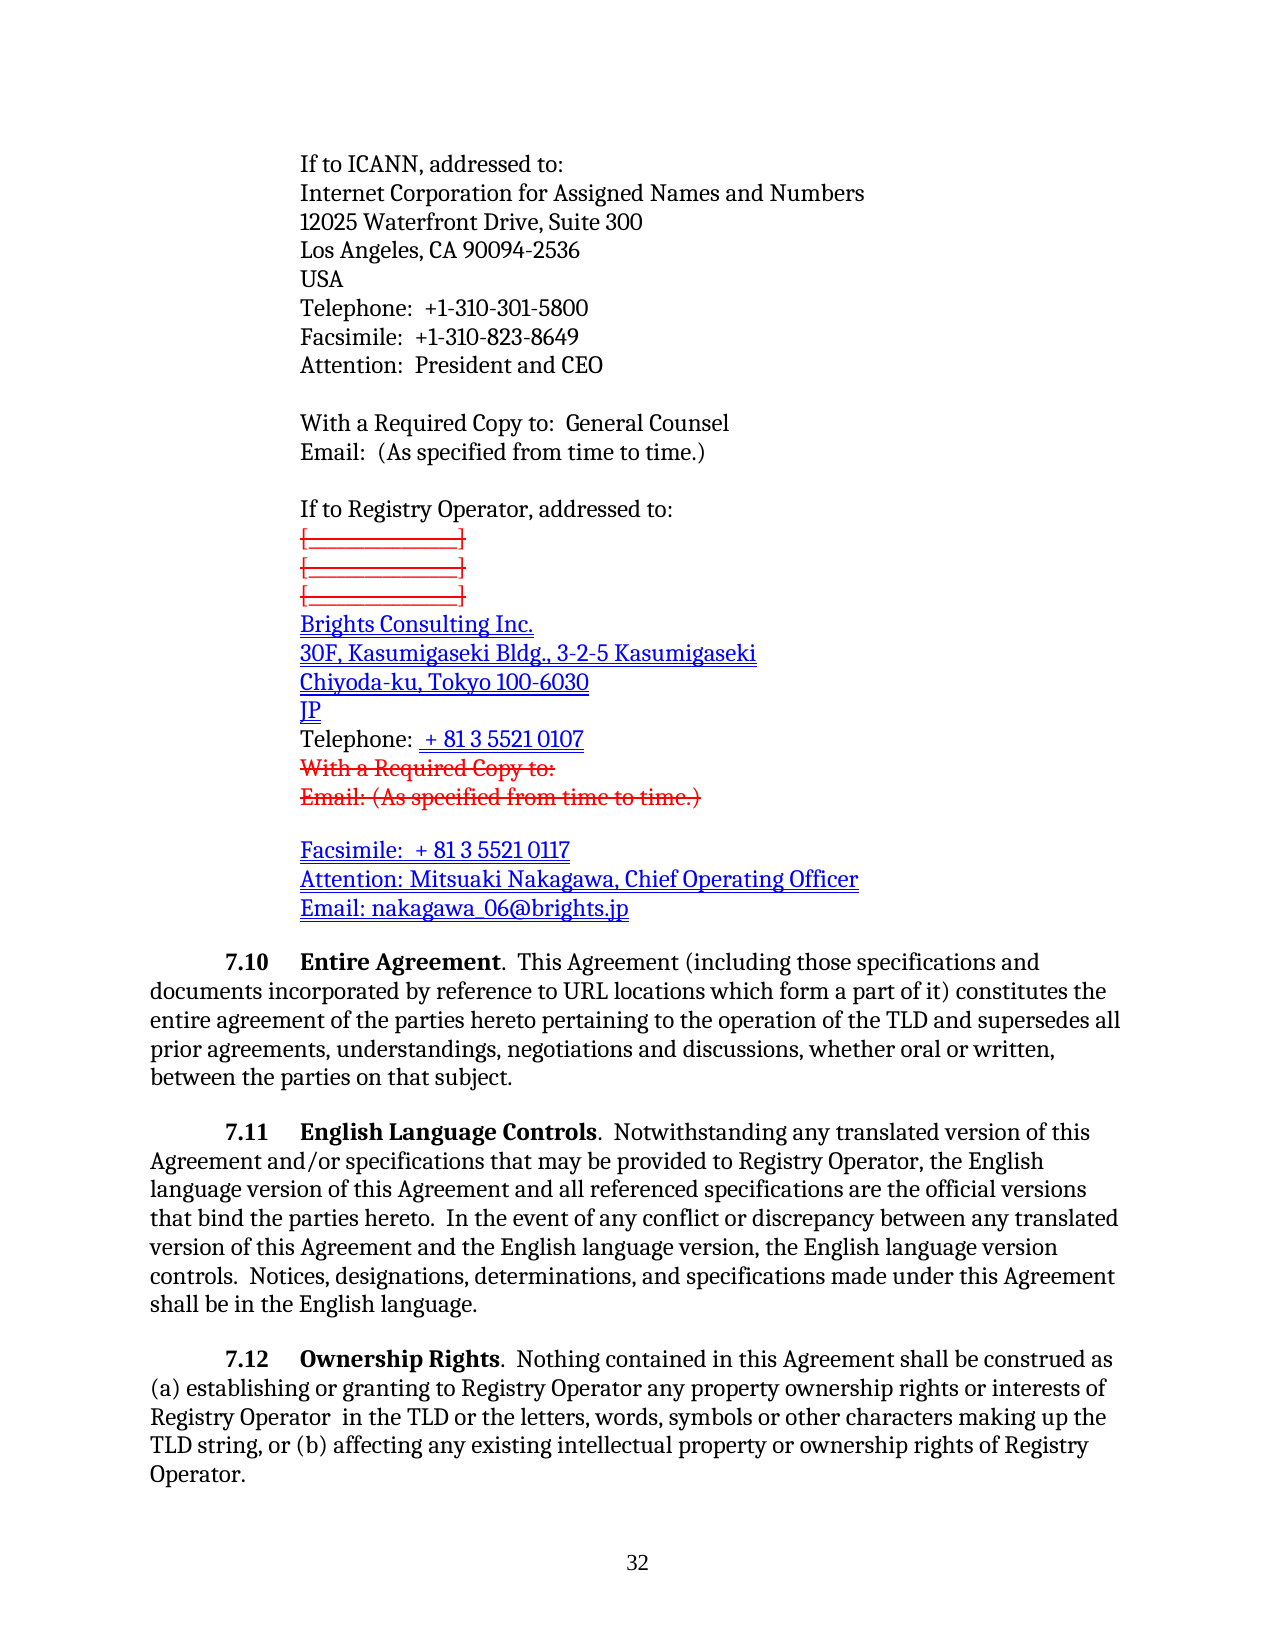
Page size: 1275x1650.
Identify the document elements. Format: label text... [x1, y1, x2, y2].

text English Language Controls. Notwithstanding any translated version of this Agreement and/or specifications that may be provided to Registry Operator, the English language version of this Agreement and all referenced specifications are the official versions that bind the parties hereto. In the event of any conflict or discrepancy between any translated version of this Agreement and the English language version, the English language version controls. Notices, designations, determinations, and specifications made under this Agreement shall be in the English language. [150, 1117, 1125, 1319]
text Entire Agreement. This Agreement (including those specifications and documents incorporated by reference to URL locations which form a part of it) constitutes the entire agreement of the parties hereto pertaining to the operation of the TLD and supersedes all prior agreements, understandings, negotiations and discussions, whether oral or written, between the parties on that subject. [150, 947, 1125, 1092]
text With a Required Copy to: Email: (As specified from time to time.) [300, 754, 1125, 811]
text Facsimile: + 81 3 5521 0117 Attention: Mitsuaki Nakagawa, Chief Operating Officer [300, 836, 1125, 894]
text Telephone: + 81 3 5521 0107 [300, 725, 1125, 754]
text JP [300, 696, 1125, 725]
text USA Telephone: +1-310-301-5800 Facsimile: +1-310-823-8649 Attention: President and CEO With a Required Copy to: General Counsel Email: (As specified from time to time.) If to Registry Operator, addressed to: [________________] [________________] [________________] Brights Consulting Inc. 30F, Kasumigaseki Bldg., 3-2-5 Kasumigaseki [300, 265, 1125, 667]
text Email: nakagawa_06@brights.jp [300, 894, 1125, 922]
text If to ICANN, addressed to: Internet Corporation for Assigned Names and Numbers 12025 Waterfront Drive, Suite 300 Los Angeles, CA 90094-2536 [300, 150, 1125, 265]
text Chiyoda-ku, Tokyo 100-6030 [300, 667, 1125, 696]
text Ownership Rights. Nothing contained in this Agreement shall be construed as (a) establishing or granting to Registry Operator any property ownership rights or interests of Registry Operator in the TLD or the letters, words, symbols or other characters making up the TLD string, or (b) affecting any existing intellectual property or ownership rights of Registry Operator. [150, 1344, 1125, 1489]
